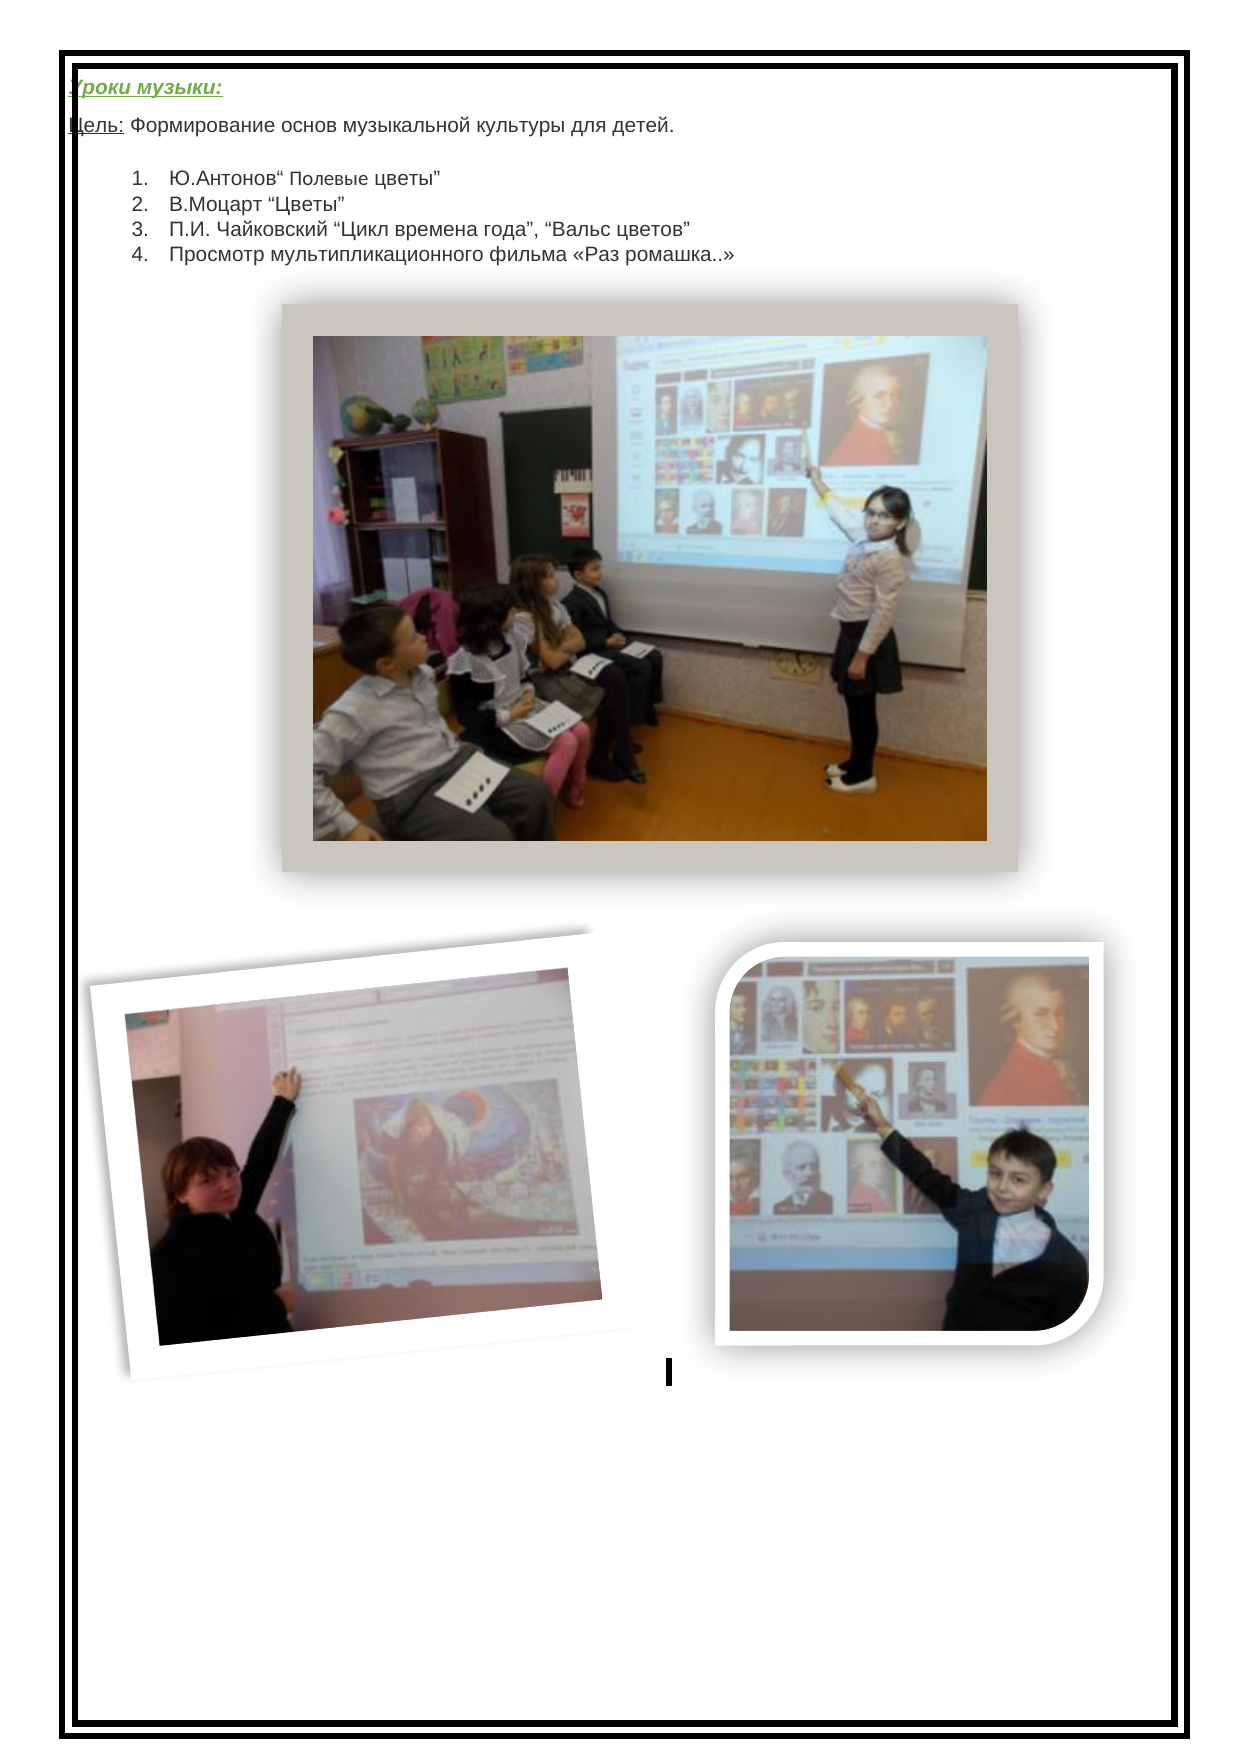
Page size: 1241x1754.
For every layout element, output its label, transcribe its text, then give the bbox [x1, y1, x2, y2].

text Уроки музыки: [78, 74, 1167, 99]
list П.И. Чайковский “Цикл времена года”, “Вальс цветов” [131, 216, 1167, 241]
picture [313, 336, 987, 841]
picture [730, 957, 1089, 1330]
list Ю.Антонов“ Полевые цветы” [131, 166, 1167, 191]
list В.Моцарт “Цветы” [131, 191, 1167, 216]
list Просмотр мультипликационного фильма «Раз ромашка..» [131, 241, 1167, 266]
picture [125, 968, 602, 1345]
text Цель: Формирование основ музыкальной культуры для детей. [78, 111, 1167, 136]
